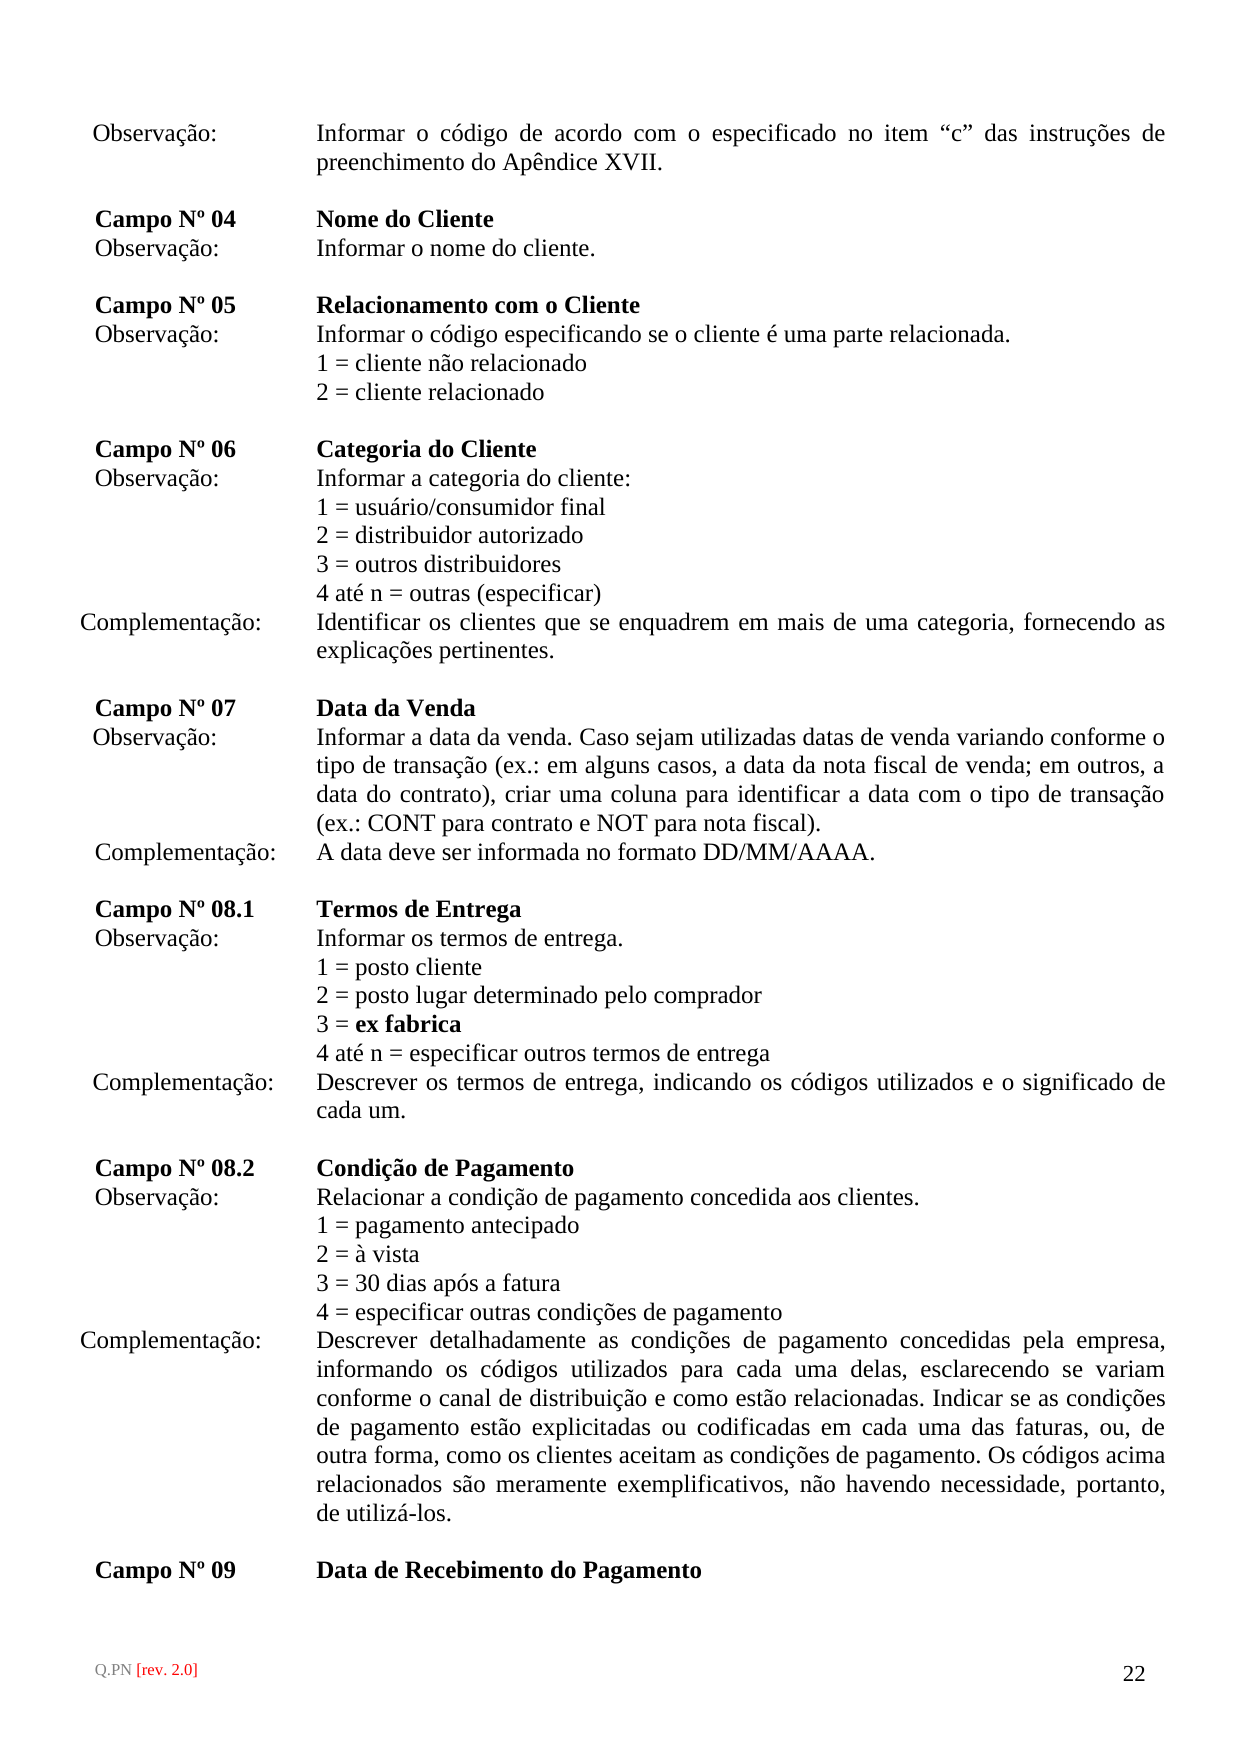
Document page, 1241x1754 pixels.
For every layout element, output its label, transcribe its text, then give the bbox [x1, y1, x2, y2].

text Campo Nº 08.1 Termos de Entrega [94, 894, 1166, 923]
text Complementação: A data deve ser informada no formato DD/MM/AAAA. [94, 837, 1166, 866]
text Observação: Informar o nome do cliente. [94, 233, 1166, 262]
text Complementação: Descrever os termos de entrega, indicando os códigos utilizados e o significado de cada um. [80, 1067, 1166, 1124]
text 1 = cliente não relacionado [80, 348, 1166, 377]
text 2 = à vista [80, 1239, 1166, 1268]
text Observação: Informar o código especificando se o cliente é uma parte relacionada. [94, 319, 1166, 348]
text 1 = usuário/consumidor final [80, 492, 1166, 521]
text Observação: Informar a data da venda. Caso sejam utilizadas datas de venda variando conforme o tipo de transação (ex.: em alguns casos, a data da nota fiscal de venda; em outros, a data do contrato), criar uma coluna para identificar a data com o tipo de transação (ex.: CONT para contrato e NOT para nota fiscal). [80, 722, 1166, 837]
text 3 = ex fabrica [80, 1009, 1166, 1038]
text Campo Nº 08.2 Condição de Pagamento [94, 1153, 1166, 1182]
text Observação: Informar o código de acordo com o especificado no item “c” das instruções de preenchimento do Apêndice XVII. [80, 118, 1166, 176]
text Campo Nº 05 Relacionamento com o Cliente [94, 291, 1166, 319]
text Observação: Informar a categoria do cliente: [94, 463, 1166, 492]
text Campo Nº 09 Data de Recebimento do Pagamento [94, 1556, 1166, 1584]
text 1 = pagamento antecipado [80, 1211, 1166, 1239]
text 2 = distribuidor autorizado [80, 521, 1166, 549]
text Observação: Informar os termos de entrega. [94, 923, 1166, 952]
text 1 = posto cliente [80, 952, 1166, 981]
text 4 = especificar outras condições de pagamento [80, 1297, 1166, 1326]
text Complementação: Descrever detalhadamente as condições de pagamento concedidas pela empresa, informando os códigos utilizados para cada uma delas, esclarecendo se variam conforme o canal de distribuição e como estão relacionadas. Indicar se as condições de pagamento estão explicitadas ou codificadas em cada uma das faturas, ou, de outra forma, como os clientes aceitam as condições de pagamento. Os códigos acima relacionados são meramente exemplificativos, não havendo necessidade, portanto, de utilizá-los. [80, 1326, 1166, 1527]
text Campo Nº 06 Categoria do Cliente [94, 434, 1166, 463]
text Campo Nº 07 Data da Venda [94, 693, 1166, 722]
text 4 até n = outras (especificar) [80, 578, 1166, 607]
text Complementação: Identificar os clientes que se enquadrem em mais de uma categoria, fornecendo as explicações pertinentes. [80, 607, 1166, 664]
text 3 = outros distribuidores [80, 549, 1166, 578]
text 4 até n = especificar outros termos de entrega [80, 1038, 1166, 1067]
text 2 = cliente relacionado [80, 377, 1166, 406]
text Observação: Relacionar a condição de pagamento concedida aos clientes. [94, 1182, 1166, 1211]
text 3 = 30 dias após a fatura [80, 1268, 1166, 1297]
text 2 = posto lugar determinado pelo comprador [80, 981, 1166, 1009]
text Campo Nº 04 Nome do Cliente [94, 204, 1166, 233]
